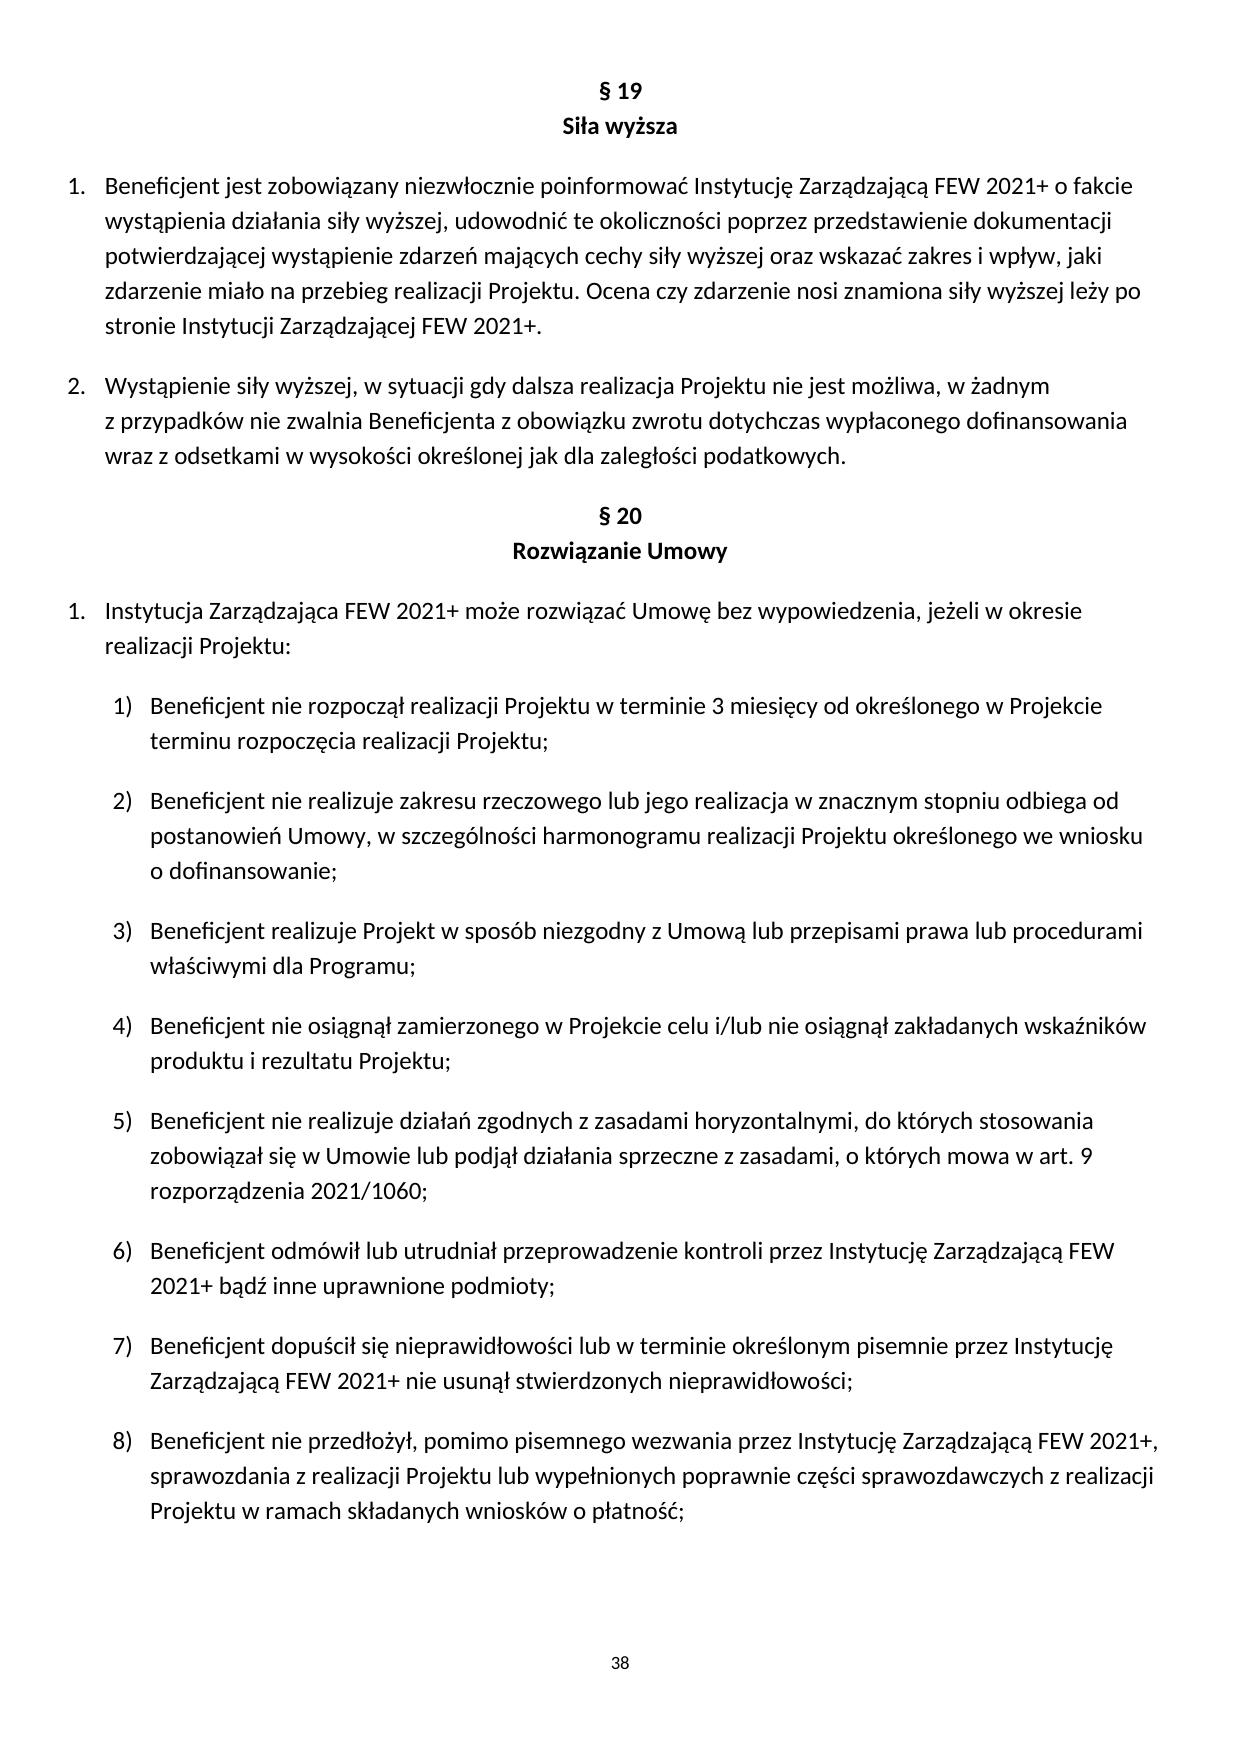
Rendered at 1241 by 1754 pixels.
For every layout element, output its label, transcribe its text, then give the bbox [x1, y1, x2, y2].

list Beneficjent nie realizuje działań zgodnych z zasadami horyzontalnymi, do których stosowania zobowiązał się w Umowie lub podjął działania sprzeczne z zasadami, o których mowa w art. 9 rozporządzenia 2021/1060; [112, 1105, 1165, 1206]
list Instytucja Zarządzająca FEW 2021+ może rozwiązać Umowę bez wypowiedzenia, jeżeli w okresie realizacji Projektu: [67, 595, 1165, 661]
subtitle Rozwiązanie Umowy [75, 535, 1165, 566]
subtitle § 19 [75, 75, 1165, 106]
list Beneficjent odmówił lub utrudniał przeprowadzenie kontroli przez Instytucję Zarządzającą FEW 2021+ bądź inne uprawnione podmioty; [112, 1235, 1165, 1301]
list Beneficjent jest zobowiązany niezwłocznie poinformować Instytucję Zarządzającą FEW 2021+ o fakcie wystąpienia działania siły wyższej, udowodnić te okoliczności poprzez przedstawienie dokumentacji potwierdzającej wystąpienie zdarzeń mających cechy siły wyższej oraz wskazać zakres i wpływ, jaki zdarzenie miało na przebieg realizacji Projektu. Ocena czy zdarzenie nosi znamiona siły wyższej leży po stronie Instytucji Zarządzającej FEW 2021+. [67, 170, 1165, 341]
list Beneficjent nie osiągnął zamierzonego w Projekcie celu i/lub nie osiągnął zakładanych wskaźników produktu i rezultatu Projektu; [112, 1010, 1165, 1076]
subtitle § 20 [75, 500, 1165, 531]
list Beneficjent nie realizuje zakresu rzeczowego lub jego realizacja w znacznym stopniu odbiega od postanowień Umowy, w szczególności harmonogramu realizacji Projektu określonego we wniosku o dofinansowanie; [112, 785, 1165, 886]
list Beneficjent nie rozpoczął realizacji Projektu w terminie 3 miesięcy od określonego w Projekcie terminu rozpoczęcia realizacji Projektu; [112, 690, 1165, 756]
subtitle Siła wyższa [75, 110, 1165, 141]
list Beneficjent dopuścił się nieprawidłowości lub w terminie określonym pisemnie przez Instytucję Zarządzającą FEW 2021+ nie usunął stwierdzonych nieprawidłowości; [112, 1330, 1165, 1396]
list Beneficjent nie przedłożył, pomimo pisemnego wezwania przez Instytucję Zarządzającą FEW 2021+, sprawozdania z realizacji Projektu lub wypełnionych poprawnie części sprawozdawczych z realizacji Projektu w ramach składanych wniosków o płatność; [112, 1425, 1165, 1526]
list Wystąpienie siły wyższej, w sytuacji gdy dalsza realizacja Projektu nie jest możliwa, w żadnym z przypadków nie zwalnia Beneficjenta z obowiązku zwrotu dotychczas wypłaconego dofinansowania wraz z odsetkami w wysokości określonej jak dla zaległości podatkowych. [67, 370, 1165, 471]
list Beneficjent realizuje Projekt w sposób niezgodny z Umową lub przepisami prawa lub procedurami właściwymi dla Programu; [112, 915, 1165, 981]
